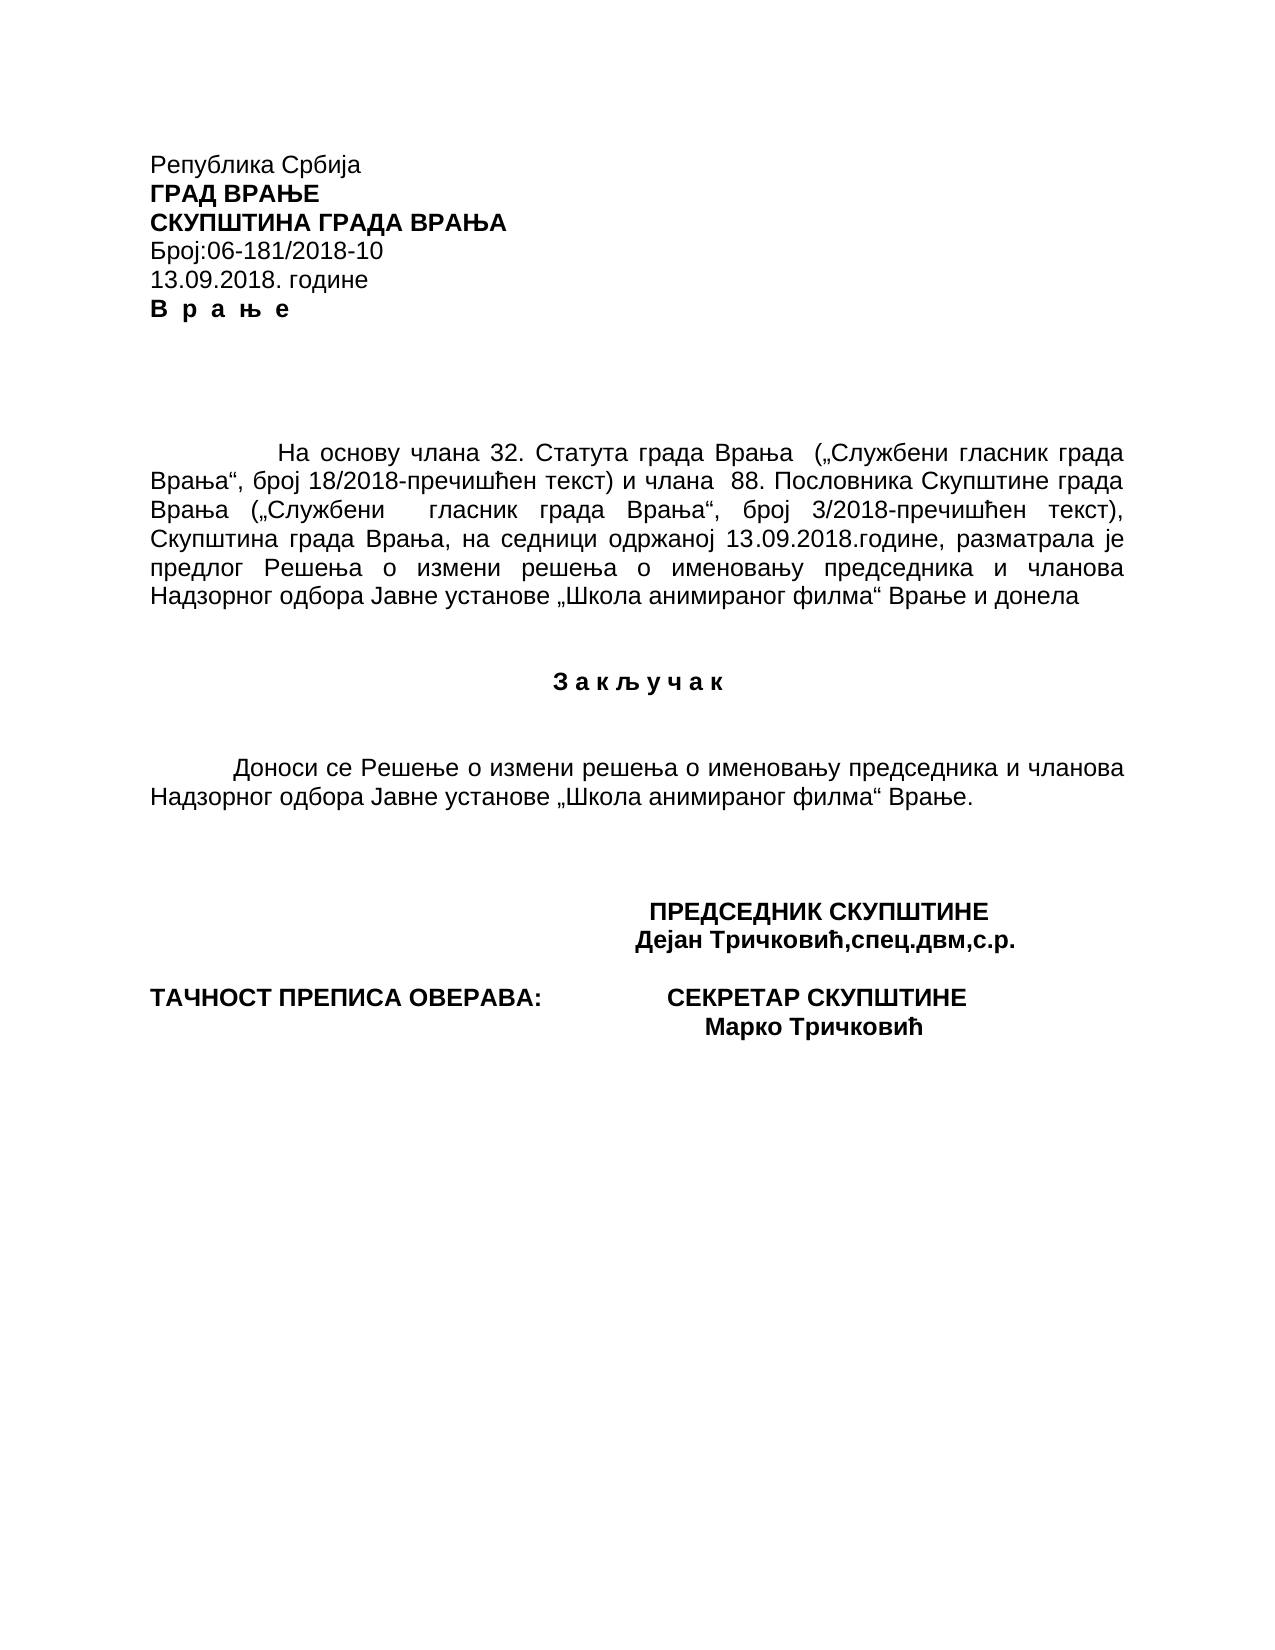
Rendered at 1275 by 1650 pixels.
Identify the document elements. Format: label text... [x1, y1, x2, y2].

text 13.09.2018. године [150, 265, 1125, 294]
text З а к љ у ч а к [150, 667, 1125, 696]
text Број:06-181/2018-10 [150, 236, 1125, 265]
text ТАЧНОСТ ПРЕПИСА ОВЕРАВА: СЕКРЕТАР СКУПШТИНЕ [150, 983, 1125, 1012]
text Марко Тричковић [150, 1012, 1125, 1041]
text ПРЕДСЕДНИК СКУПШТИНЕ [150, 897, 1125, 926]
text Доноси се Решење о измени решења о именовању председника и чланова Надзорног одбора Јавне установе „Школа анимираног филма“ Врање. [150, 753, 1125, 811]
text СКУПШТИНА ГРАДА ВРАЊА [150, 207, 1125, 236]
text Дејан Тричковић,спец.двм,с.р. [150, 926, 1125, 954]
text Република Србија [150, 150, 1125, 179]
text В р а њ е [150, 294, 1125, 322]
text На основу члана 32. Статута града Врања („Службени гласник града Врања“, број 18/2018-пречишћен текст) и члана 88. Пословника Скупштине града Врања („Службени гласник града Врања“, број 3/2018-пречишћен текст), Скупштина града Врања, на седници одржаној 13.09.2018.године, разматрала је предлог Решења о измени решења о именовању председника и чланова Надзорног одбора Јавне установе „Школа анимираног филма“ Врање и донела [150, 437, 1125, 610]
text ГРАД ВРАЊЕ [150, 179, 1125, 207]
